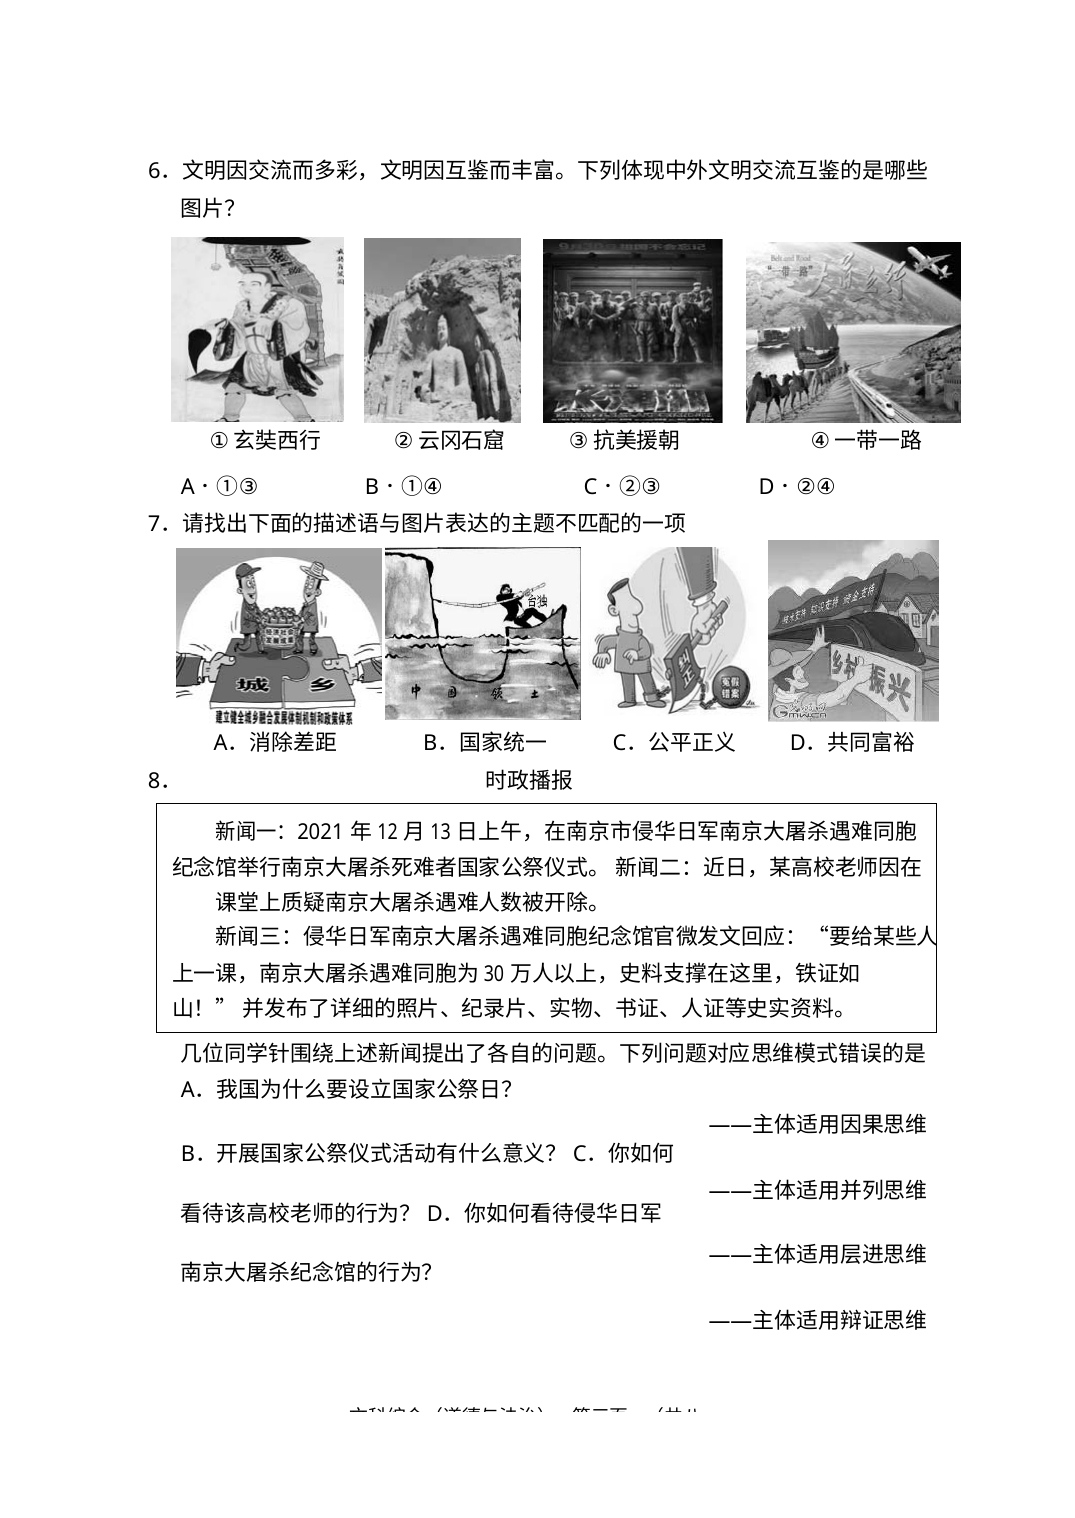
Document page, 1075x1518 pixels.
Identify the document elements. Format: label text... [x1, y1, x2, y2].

picture [746, 242, 961, 416]
text 新闻三：侵华日军南京大屠杀遇难同胞纪念馆官微发文回应：“要给某些人 [216, 918, 973, 951]
text ——主体适用辩证思维 [708, 1303, 973, 1334]
picture [543, 239, 723, 416]
text 新闻一：2021 年 12 月 13 日上午，在南京市侵华日军南京大屠杀遇难同胞 [216, 816, 973, 845]
text B．开展国家公祭仪式活动有什么意义？ C．你如何看待该高校老师的行为？ D．你如何看待侵华日军南京大屠杀纪念馆的行为？ [181, 1136, 684, 1287]
text ——主体适用并列思维 [708, 1173, 973, 1204]
text ①玄奘西行 ②云冈石窟 ③抗美援朝 ④一带一路 [209, 416, 973, 452]
picture [171, 237, 344, 422]
text 6．文明因交流而多彩，文明因互鉴而丰富。下列体现中外文明交流互鉴的是哪些 图片？ [148, 149, 932, 224]
text 纪念馆举行南京大屠杀死难者国家公祭仪式。 新闻二：近日，某高校老师因在课堂上质疑南京大屠杀遇难人数被开除。 [172, 847, 923, 918]
text 上一课，南京大屠杀遇难同胞为 30 万人以上，史料支撑在这里，铁证如山！” 并发布了详细的照片、纪录片、实物、书证、人证等史实资料。 [172, 953, 922, 1024]
picture [385, 547, 581, 720]
text ——主体适用层进思维 [708, 1237, 973, 1269]
picture [176, 548, 382, 725]
text ——主体适用因果思维 [708, 1104, 973, 1139]
picture [588, 540, 939, 722]
text A．我国为什么要设立国家公祭日？ [181, 1067, 973, 1103]
text A．消除差距 B．国家统一 C．公平正义 D．共同富裕 [213, 725, 973, 757]
text A．①③ B．①④ C．②③ D．②④ [181, 472, 973, 500]
text 7．请找出下面的描述语与图片表达的主题不匹配的一项 [148, 500, 973, 538]
text 8． 时政播报 [148, 757, 973, 794]
picture [364, 238, 521, 416]
text 几位同学针围绕上述新闻提出了各自的问题。下列问题对应思维模式错误的是 [181, 1039, 973, 1067]
